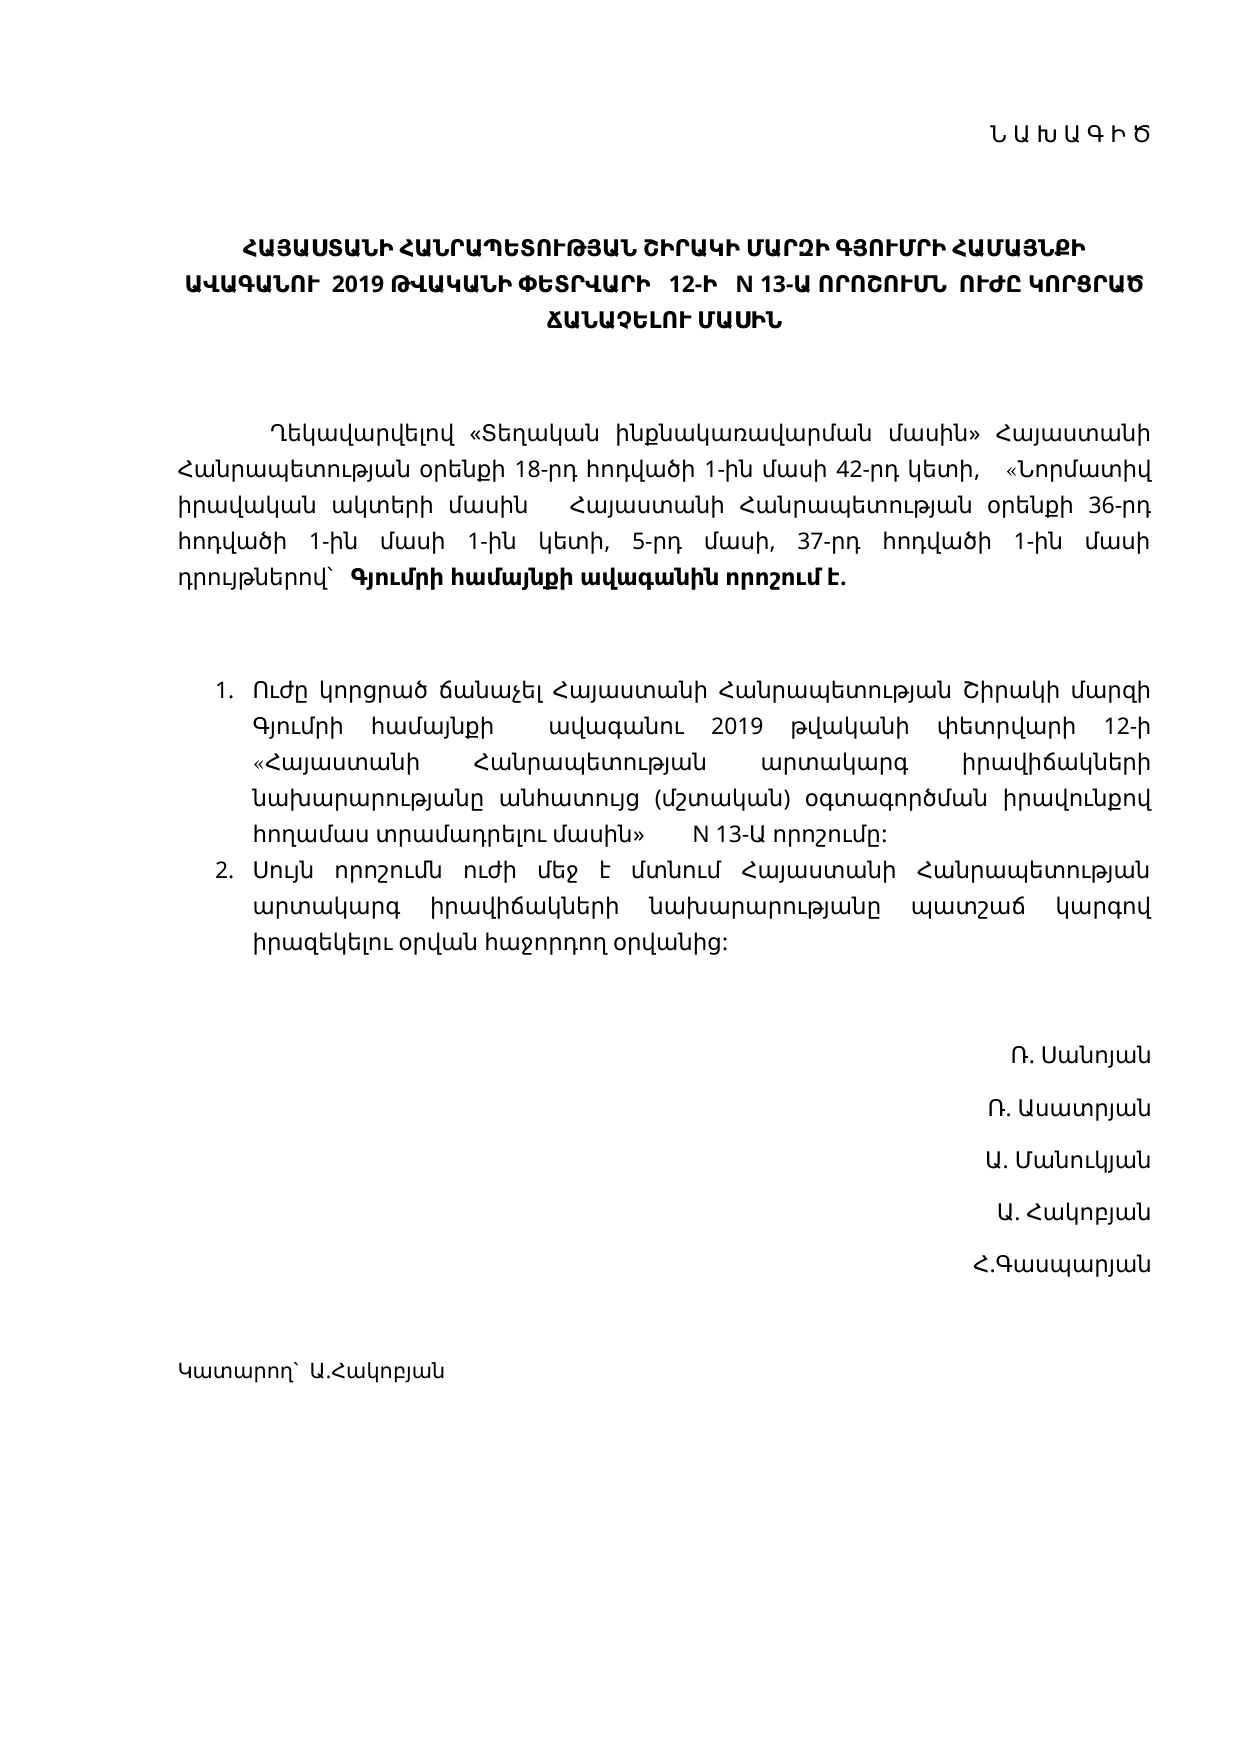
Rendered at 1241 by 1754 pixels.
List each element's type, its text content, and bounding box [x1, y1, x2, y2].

text Հ.Գասպարյան [177, 1248, 1152, 1279]
text Ա. Հակոբյան [177, 1196, 1152, 1227]
text Ռ. Սանոյան [177, 1039, 1152, 1071]
text Ա. Մանուկյան [177, 1144, 1152, 1175]
list Ուժը կորցրած ճանաչել Հայաստանի Հանրապետության Շիրակի մարզի Գյումրի համայնքի ավագանու 2019 թվականի փետրվարի 12-ի Հայաստանի Հանրապետության արտակարգ իրավիճակների նախարարությանը անհատույց (մշտական) օգտագործման իրավունքով հողամաս տրամադրելու մասին» N 13-Ա որոշումը: [215, 674, 1152, 849]
text Ռ. Ասատրյան [177, 1092, 1152, 1123]
list Սույն որոշումն ուժի մեջ է մտնում Հայաստանի Հանրապետության արտակարգ իրավիճակների նախարարությանը պատշաճ կարգով իրազեկելու օրվան հաջորդող օրվանից: [215, 854, 1152, 957]
text Ն Ա Խ Ա Գ Ի Ծ [177, 118, 1152, 149]
text Ղեկավարվելով «Տեղական ինքնակառավարման մասին» Հայաստանի Հանրապետության օրենքի 18-րդ հոդվածի 1-ին մասի 42-րդ կետի, Նորմատիվ իրավական ակտերի մասին Հայաստանի Հանրապետության օրենքի 36-րդ հոդվածի 1-ին մասի 1-ին կետի, 5-րդ մասի, 37-րդ հոդվածի 1-ին մասի դրույթներով՝ Գյումրի համայնքի ավագանին որոշում է. [177, 417, 1152, 592]
text Կատարող` Ա.Հակոբյան [177, 1357, 1152, 1385]
text ՀԱՅԱՍՏԱՆԻ ՀԱՆՐԱՊԵՏՈՒԹՅԱՆ ՇԻՐԱԿԻ ՄԱՐԶԻ ԳՅՈՒՄՐԻ ՀԱՄԱՅՆՔԻ ԱՎԱԳԱՆՈՒ 2019 ԹՎԱԿԱՆԻ ՓԵՏՐՎԱՐԻ 12-Ի N 13-Ա ՈՐՈՇՈՒՄՆ ՈՒԺԸ ԿՈՐՑՐԱԾ ՃԱՆԱՉԵԼՈՒ ՄԱՍԻՆ [177, 232, 1152, 335]
